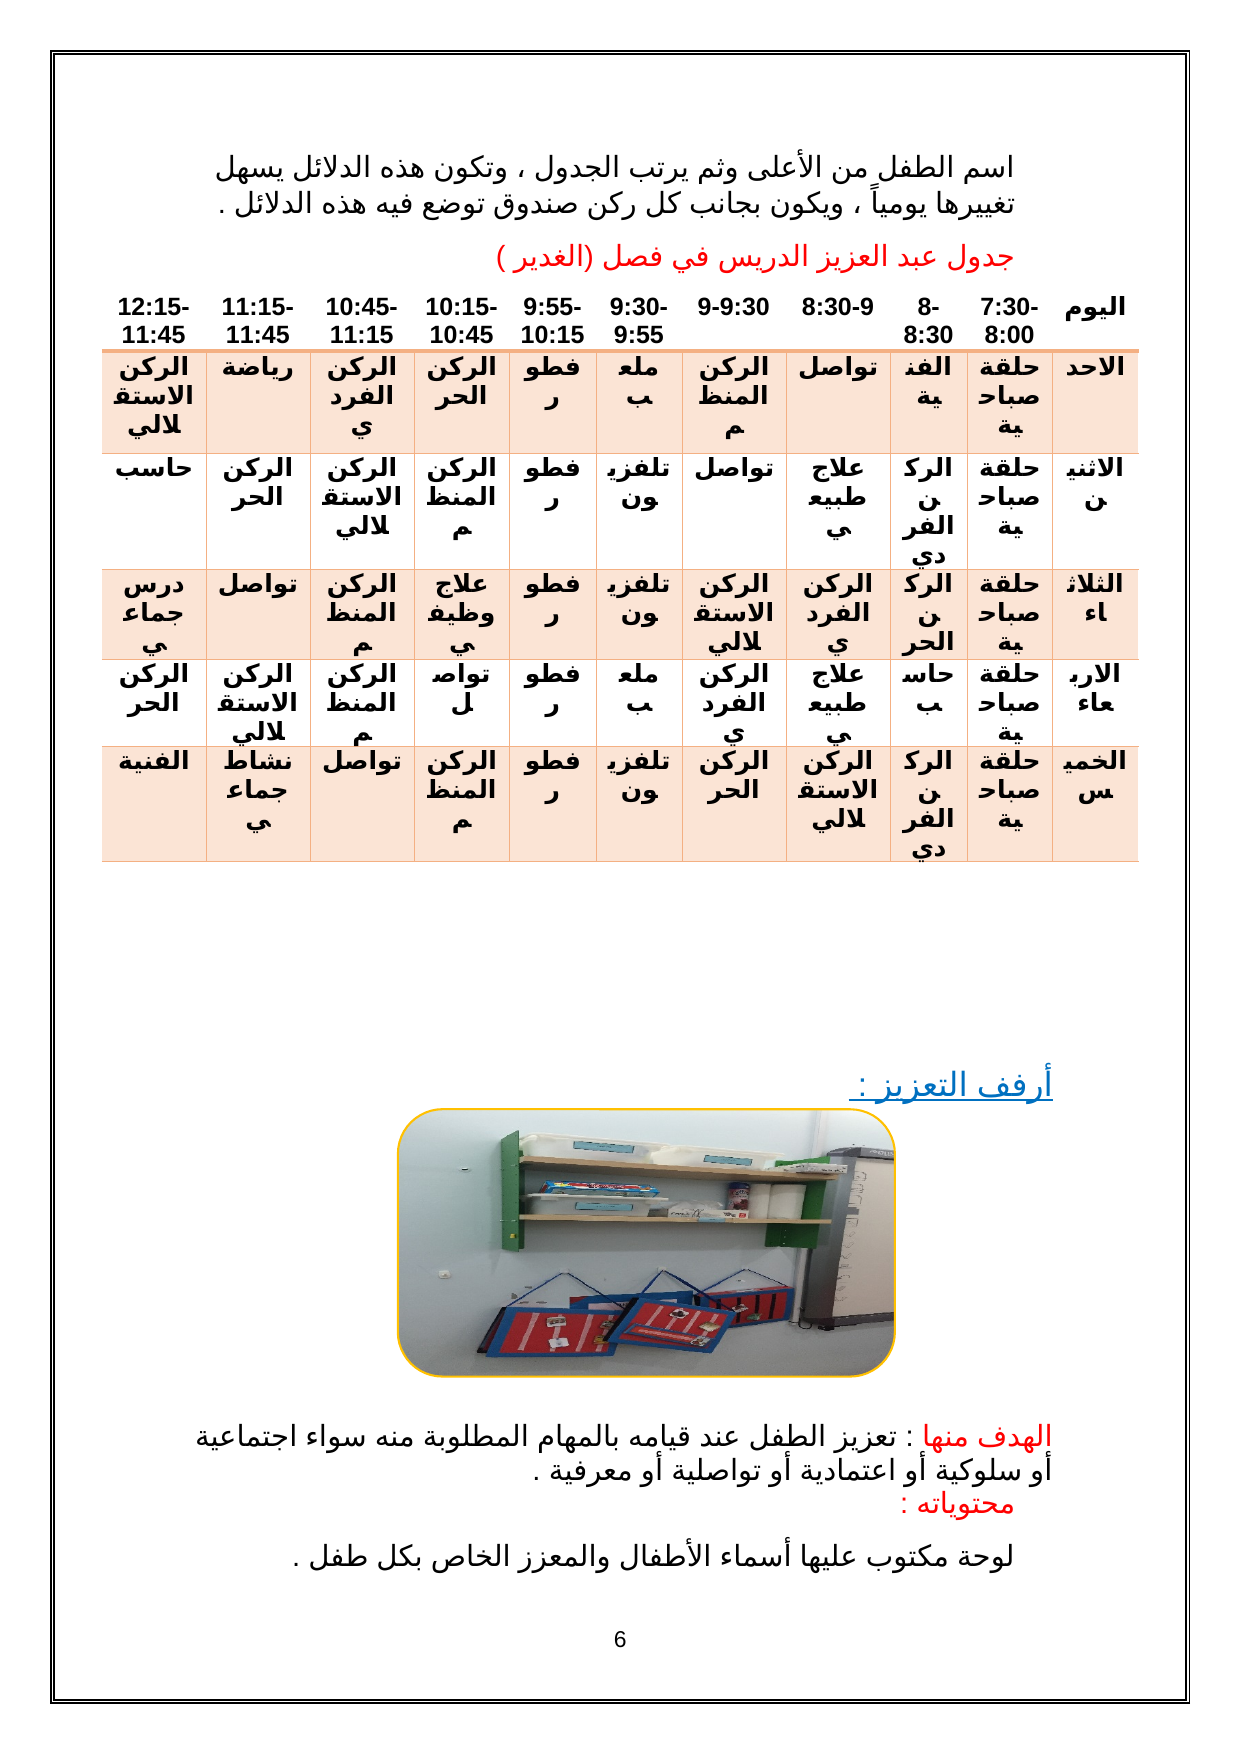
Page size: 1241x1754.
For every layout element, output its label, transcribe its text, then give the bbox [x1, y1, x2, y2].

table_cell الركن الفردي [891, 454, 967, 568]
table_header 10:15-10:45 [414, 292, 509, 349]
table_cell فطور [510, 454, 596, 568]
table_header 9:55-10:15 [509, 292, 596, 349]
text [187, 150, 1015, 220]
table_cell الركن الفردي [891, 747, 967, 861]
table_header 10:45-11:15 [310, 292, 414, 349]
table_header 11:15-11:45 [206, 292, 310, 349]
table_cell الركن الحر [415, 353, 509, 453]
picture [399, 1111, 893, 1375]
table_cell الركن الاستقلالي [683, 570, 786, 659]
table_header 7:30-8:00 [968, 292, 1052, 349]
text جدول عبد العزيز الدريس في فصل (الغدير ) [187, 239, 1015, 272]
table_header 8:30-9 [786, 292, 890, 349]
table_cell الركن المنظم [415, 454, 509, 568]
table_cell تلفزيون [597, 454, 682, 568]
table_cell الركن المنظم [311, 570, 414, 659]
table_cell تواصل [787, 353, 890, 453]
table_cell الركن الاستقلالي [207, 660, 310, 746]
table_cell درس جماعي [102, 570, 206, 659]
table_header اليوم [1052, 292, 1138, 349]
table_cell حلقة صباحية [968, 747, 1052, 861]
table_cell تواصل [311, 747, 414, 861]
table_cell الركن الحر [207, 454, 310, 568]
table_cell تواصل [683, 454, 786, 568]
table_cell تواصل [207, 570, 310, 659]
table_cell الاحد [1053, 353, 1138, 453]
table_cell حلقة صباحية [968, 570, 1052, 659]
table_cell حاسب [102, 454, 206, 568]
text أرفف التعزيز : [187, 1065, 1053, 1104]
table_header 8-8:30 [890, 292, 967, 349]
text لوحة مكتوب عليها أسماء الأطفال والمعزز الخاص بكل طفل . [187, 1539, 1015, 1573]
table_cell الاثنين [1053, 454, 1138, 568]
table_cell الركن الحر [102, 660, 206, 746]
table_cell الركن الاستقلالي [311, 454, 414, 568]
table_cell الركن الاستقلالي [787, 747, 890, 861]
table_header 9-9:30 [682, 292, 786, 349]
table_cell فطور [510, 747, 596, 861]
table_cell نشاط جماعي [207, 747, 310, 861]
table_cell تلفزيون [597, 570, 682, 659]
table_cell تواصل [415, 660, 509, 746]
table_cell ملعب [597, 660, 682, 746]
table_cell الخميس [1053, 747, 1138, 861]
table_cell فطور [510, 660, 596, 746]
text محتوياته : [187, 1487, 1015, 1520]
table_cell الركن المنظم [311, 660, 414, 746]
table_cell علاج طبيعي [787, 660, 890, 746]
table_cell الركن الفردي [787, 570, 890, 659]
table_cell علاج وظيفي [415, 570, 509, 659]
table_cell الركن الحر [683, 747, 786, 861]
table_cell حلقة صباحية [968, 660, 1052, 746]
table_cell الركن المنظم [683, 353, 786, 453]
table_cell الركن المنظم [415, 747, 509, 861]
table_cell الركن الفردي [683, 660, 786, 746]
table_cell علاج طبيعي [787, 454, 890, 568]
table_cell الفنية [891, 353, 967, 453]
table_cell الفنية [102, 747, 206, 861]
text الهدف منها : تعزيز الطفل عند قيامه بالمهام المطلوبة منه سواء اجتماعية أو سلوكية أو اعتمادية أو تواصلية أو معرفية . [187, 1419, 1053, 1487]
table_cell فطور [510, 353, 596, 453]
table_header 12:15-11:45 [102, 292, 206, 349]
table_cell رياضة [207, 353, 310, 453]
table_cell الركن الاستقلالي [102, 353, 206, 453]
table_cell ملعب [597, 353, 682, 453]
table_cell حاسب [891, 660, 967, 746]
table_cell الركن الحر [891, 570, 967, 659]
table_header 9:30-9:55 [596, 292, 682, 349]
table_cell الاربعاء [1053, 660, 1138, 746]
table_cell الركن الفردي [311, 353, 414, 453]
table_cell الثلاثاء [1053, 570, 1138, 659]
table_cell فطور [510, 570, 596, 659]
table_cell حلقة صباحية [968, 353, 1052, 453]
table_cell حلقة صباحية [968, 454, 1052, 568]
table_cell تلفزيون [597, 747, 682, 861]
